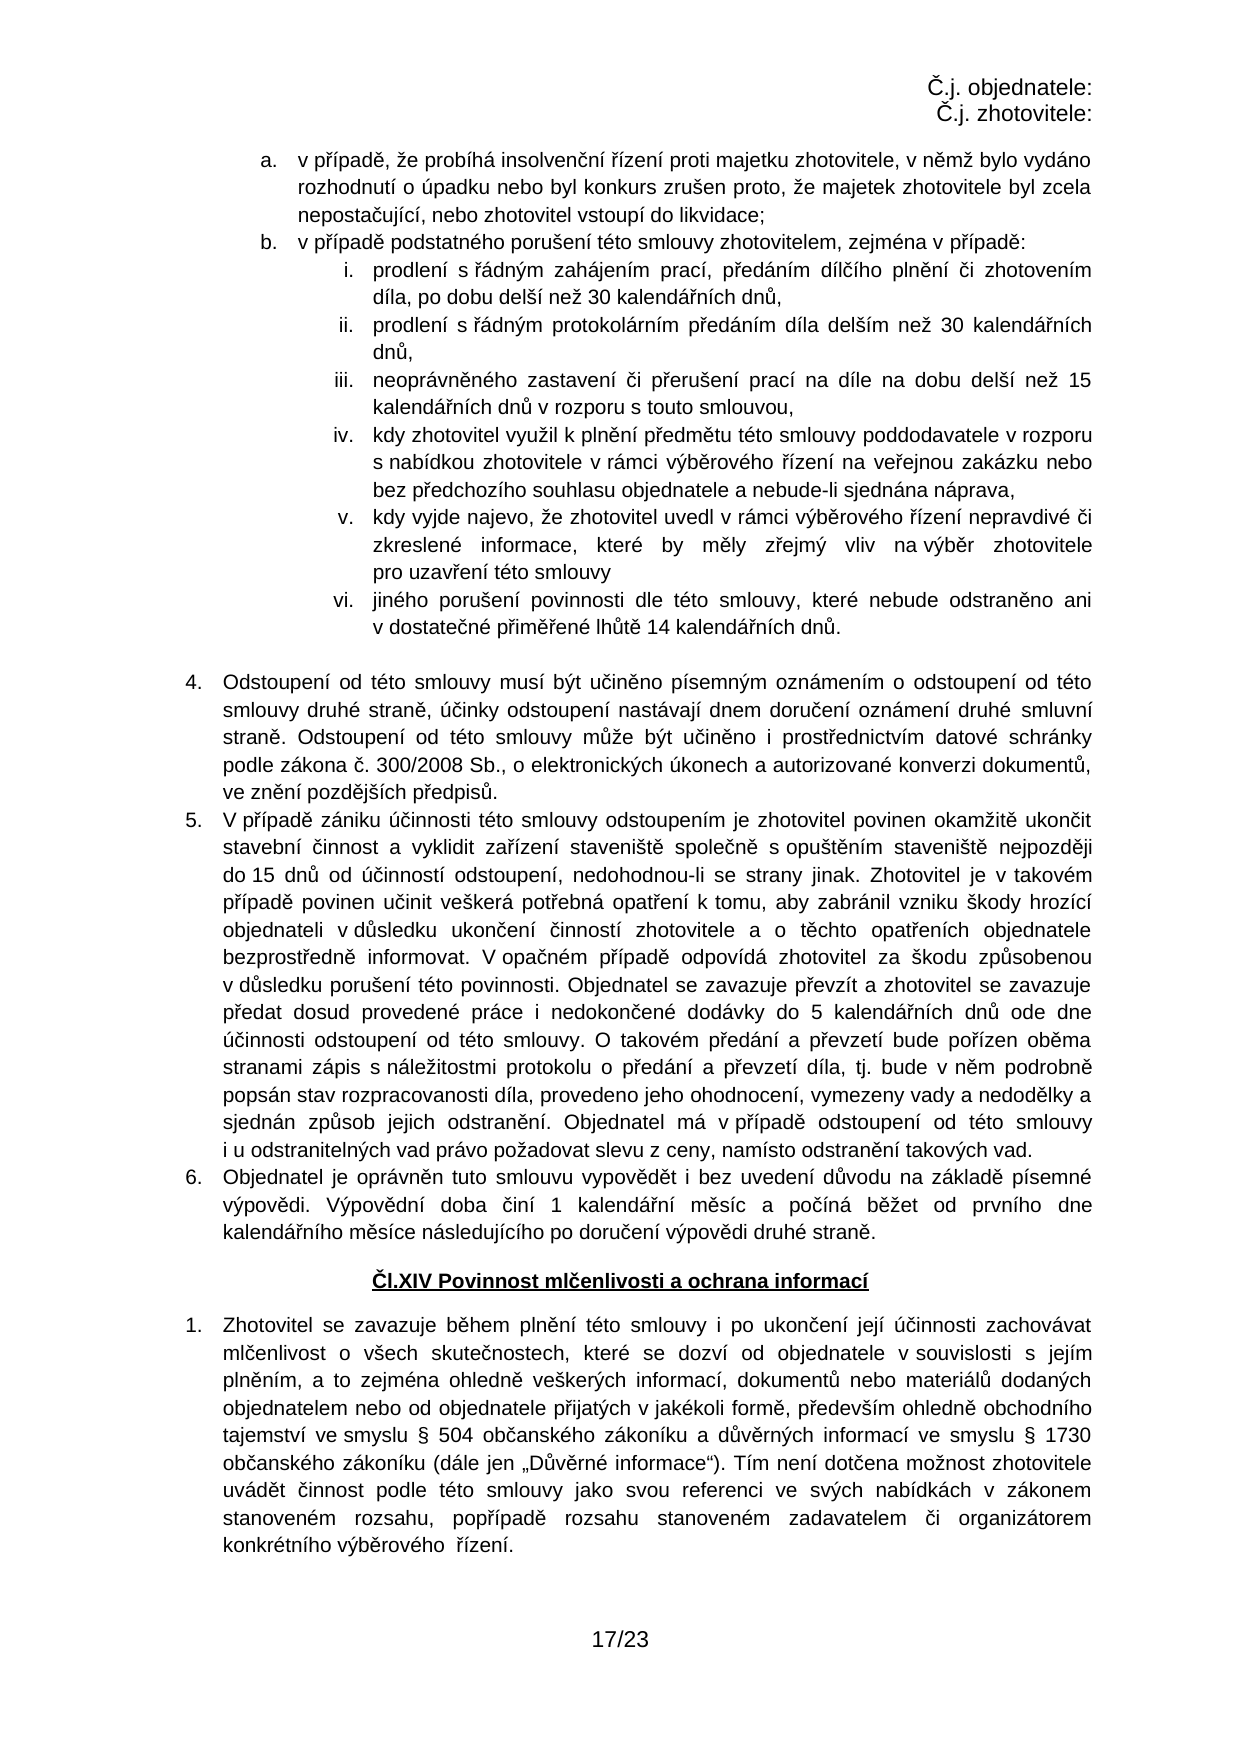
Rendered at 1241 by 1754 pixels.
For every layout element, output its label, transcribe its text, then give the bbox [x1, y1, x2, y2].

list v případě, že probíhá insolvenční řízení proti majetku zhotovitele, v němž bylo vydáno rozhodnutí o úpadku nebo byl konkurs zrušen proto, že majetek zhotovitele byl zcela nepostačující, nebo zhotovitel vstoupí do likvidace; [260, 148, 1093, 227]
list prodlení s řádným zahájením prací, předáním dílčího plnění či zhotovením díla, po dobu delší než 30 kalendářních dnů, [354, 258, 1093, 309]
list v případě podstatného porušení této smlouvy zhotovitelem, zejména v případě: [260, 230, 1093, 254]
list Zhotovitel se zavazuje během plnění této smlouvy i po ukončení její účinnosti zachovávat mlčenlivost o všech skutečnostech, které se dozví od objednatele v souvislosti s jejím plněním, a to zejména ohledně veškerých informací, dokumentů nebo materiálů dodaných objednatelem nebo od objednatele přijatých v jakékoli formě, především ohledně obchodního tajemství ve smyslu § 504 občanského zákoníku a důvěrných informací ve smyslu § 1730 občanského zákoníku (dále jen „Důvěrné informace“). Tím není dotčena možnost zhotovitele uvádět činnost podle této smlouvy jako svou referenci ve svých nabídkách v zákonem stanoveném rozsahu, popřípadě rozsahu stanoveném zadavatelem či organizátorem konkrétního výběrového řízení. [185, 1313, 1093, 1557]
list jiného porušení povinnosti dle této smlouvy, které nebude odstraněno ani v dostatečné přiměřené lhůtě 14 kalendářních dnů. [354, 588, 1093, 639]
text Čl.XIV Povinnost mlčenlivosti a ochrana informací [148, 1268, 1093, 1292]
list Odstoupení od této smlouvy musí být učiněno písemným oznámením o odstoupení od této smlouvy druhé straně, účinky odstoupení nastávají dnem doručení oznámení druhé smluvní straně. Odstoupení od této smlouvy může být učiněno i prostřednictvím datové schránky podle zákona č. 300/2008 Sb., o elektronických úkonech a autorizované konverzi dokumentů, ve znění pozdějších předpisů. [185, 670, 1093, 804]
list kdy zhotovitel využil k plnění předmětu této smlouvy poddodavatele v rozporu s nabídkou zhotovitele v rámci výběrového řízení na veřejnou zakázku nebo bez předchozího souhlasu objednatele a nebude-li sjednána náprava, [354, 423, 1093, 502]
list V případě zániku účinnosti této smlouvy odstoupením je zhotovitel povinen okamžitě ukončit stavební činnost a vyklidit zařízení staveniště společně s opuštěním staveniště nejpozději do 15 dnů od účinností odstoupení, nedohodnou-li se strany jinak. Zhotovitel je v takovém případě povinen učinit veškerá potřebná opatření k tomu, aby zabránil vzniku škody hrozící objednateli v důsledku ukončení činností zhotovitele a o těchto opatřeních objednatele bezprostředně informovat. V opačném případě odpovídá zhotovitel za škodu způsobenou v důsledku porušení této povinnosti. Objednatel se zavazuje převzít a zhotovitel se zavazuje předat dosud provedené práce i nedokončené dodávky do 5 kalendářních dnů ode dne účinnosti odstoupení od této smlouvy. O takovém předání a převzetí bude pořízen oběma stranami zápis s náležitostmi protokolu o předání a převzetí díla, tj. bude v něm podrobně popsán stav rozpracovanosti díla, provedeno jeho ohodnocení, vymezeny vady a nedodělky a sjednán způsob jejich odstranění. Objednatel má v případě odstoupení od této smlouvy i u odstranitelných vad právo požadovat slevu z ceny, namísto odstranění takových vad. [185, 808, 1093, 1162]
list prodlení s řádným protokolárním předáním díla delším než 30 kalendářních dnů, [354, 313, 1093, 364]
list Objednatel je oprávněn tuto smlouvu vypovědět i bez uvedení důvodu na základě písemné výpovědi. Výpovědní doba činí 1 kalendářní měsíc a počíná běžet od prvního dne kalendářního měsíce následujícího po doručení výpovědi druhé straně. [185, 1165, 1093, 1244]
list kdy vyjde najevo, že zhotovitel uvedl v rámci výběrového řízení nepravdivé či zkreslené informace, které by měly zřejmý vliv na výběr zhotovitele pro uzavření této smlouvy [354, 505, 1093, 584]
list neoprávněného zastavení či přerušení prací na díle na dobu delší než 15 kalendářních dnů v rozporu s touto smlouvou, [354, 368, 1093, 419]
